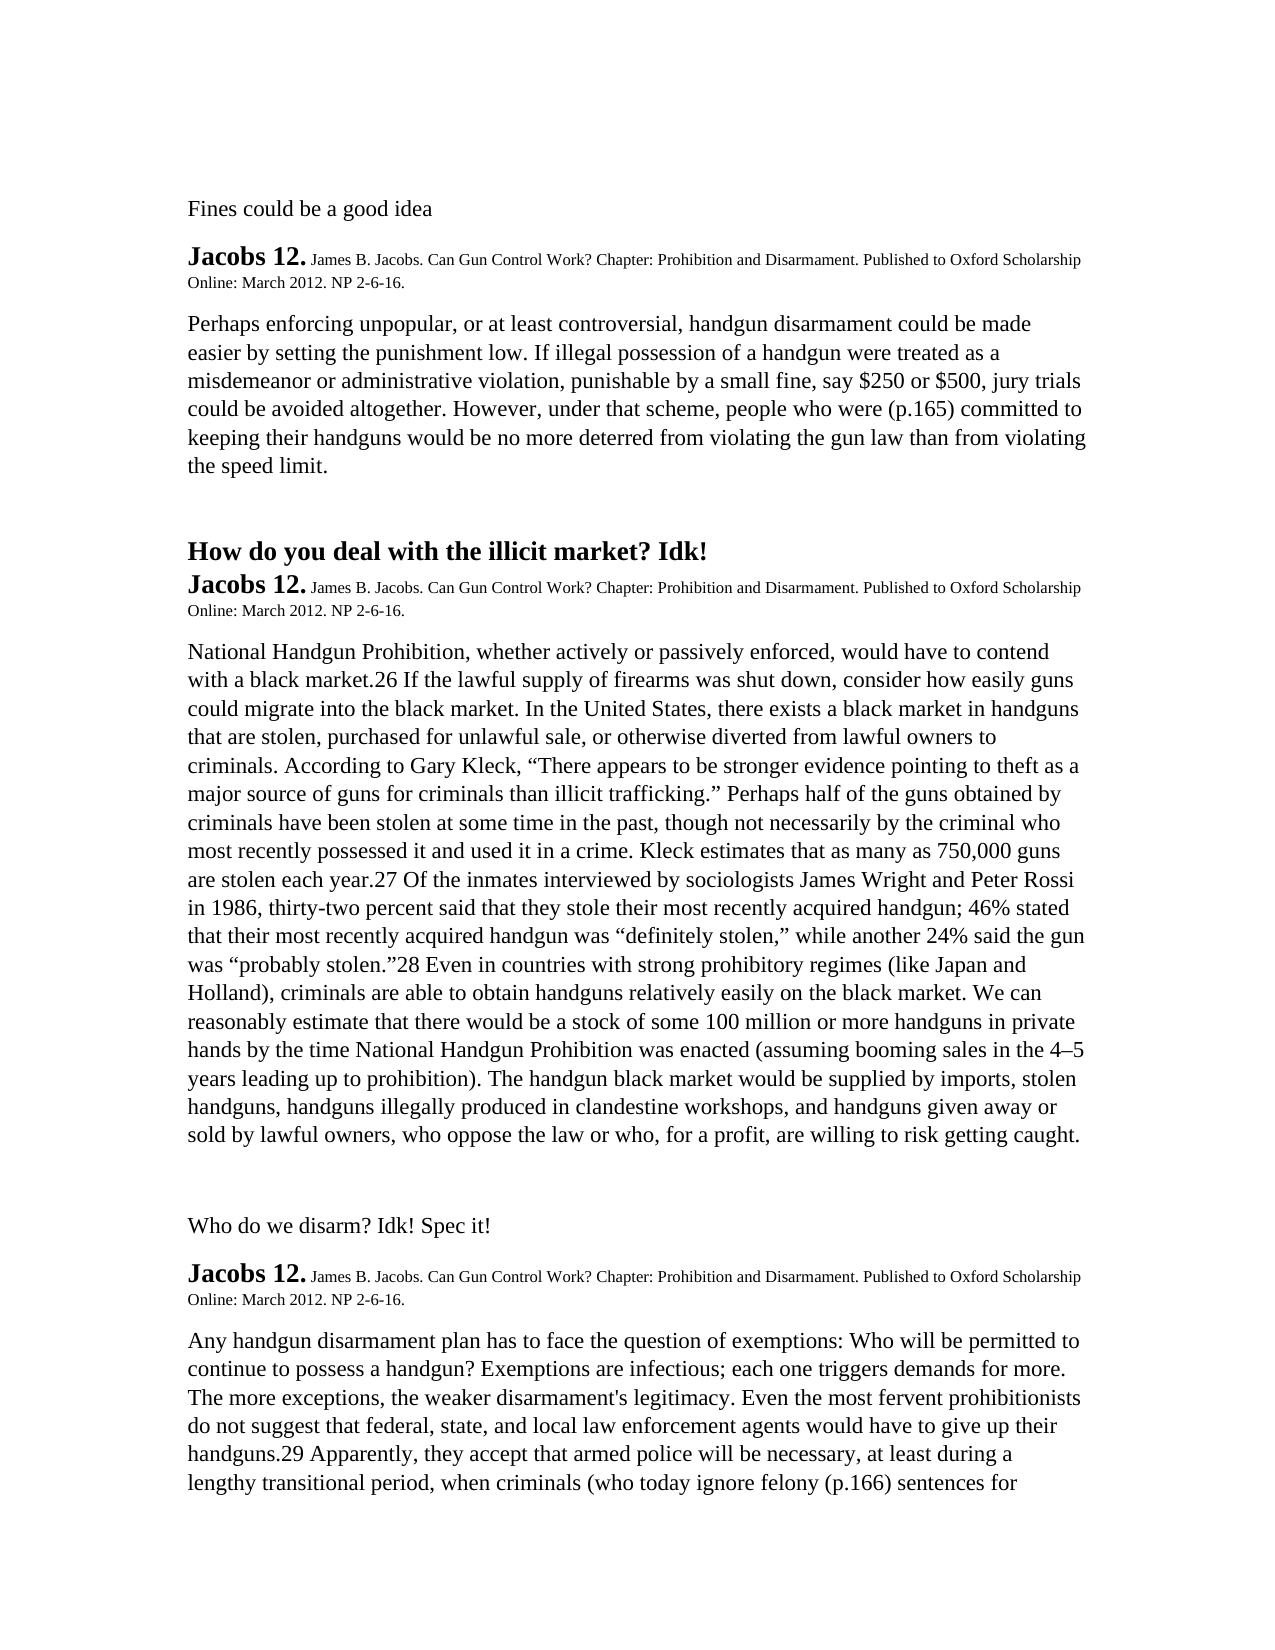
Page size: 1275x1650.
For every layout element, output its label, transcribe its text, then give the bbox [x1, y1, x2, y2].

subtitle How do you deal with the illicit market? Idk! [187, 535, 1087, 566]
text Who do we disarm? Idk! Spec it! [187, 1212, 1087, 1238]
text National Handgun Prohibition, whether actively or passively enforced, would have to contend with a black market.26 If the lawful supply of firearms was shut down, consider how easily guns could migrate into the black market. In the United States, there exists a black market in handguns that are stolen, purchased for unlawful sale, or otherwise diverted from lawful owners to criminals. According to Gary Kleck, “There appears to be stronger evidence pointing to theft as a major source of guns for criminals than illicit trafficking.” Perhaps half of the guns obtained by criminals have been stolen at some time in the past, though not necessarily by the criminal who most recently possessed it and used it in a crime. Kleck estimates that as many as 750,000 guns are stolen each year.27 Of the inmates interviewed by sociologists James Wright and Peter Rossi in 1986, thirty-two percent said that they stole their most recently acquired handgun; 46% stated that their most recently acquired handgun was “definitely stolen,” while another 24% said the gun was “probably stolen.”28 Even in countries with strong prohibitory regimes (like Japan and Holland), criminals are able to obtain handguns relatively easily on the black market. We can reasonably estimate that there would be a stock of some 100 million or more handguns in private hands by the time National Handgun Prohibition was enacted (assuming booming sales in the 4–5 years leading up to prohibition). The handgun black market would be supplied by imports, stolen handguns, handguns illegally produced in clandestine workshops, and handguns given away or sold by lawful owners, who oppose the law or who, for a profit, are willing to risk getting caught. [187, 638, 1087, 1148]
text Fines could be a good idea [187, 195, 1087, 221]
text Perhaps enforcing unpopular, or at least controversial, handgun disarmament could be made easier by setting the punishment low. If illegal possession of a handgun were treated as a misdemeanor or administrative violation, punishable by a small fine, say $250 or $500, jury trials could be avoided altogether. However, under that scheme, people who were (p.165) committed to keeping their handguns would be no more deterred from violating the gun law than from violating the speed limit. [187, 310, 1087, 479]
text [187, 1327, 1087, 1495]
